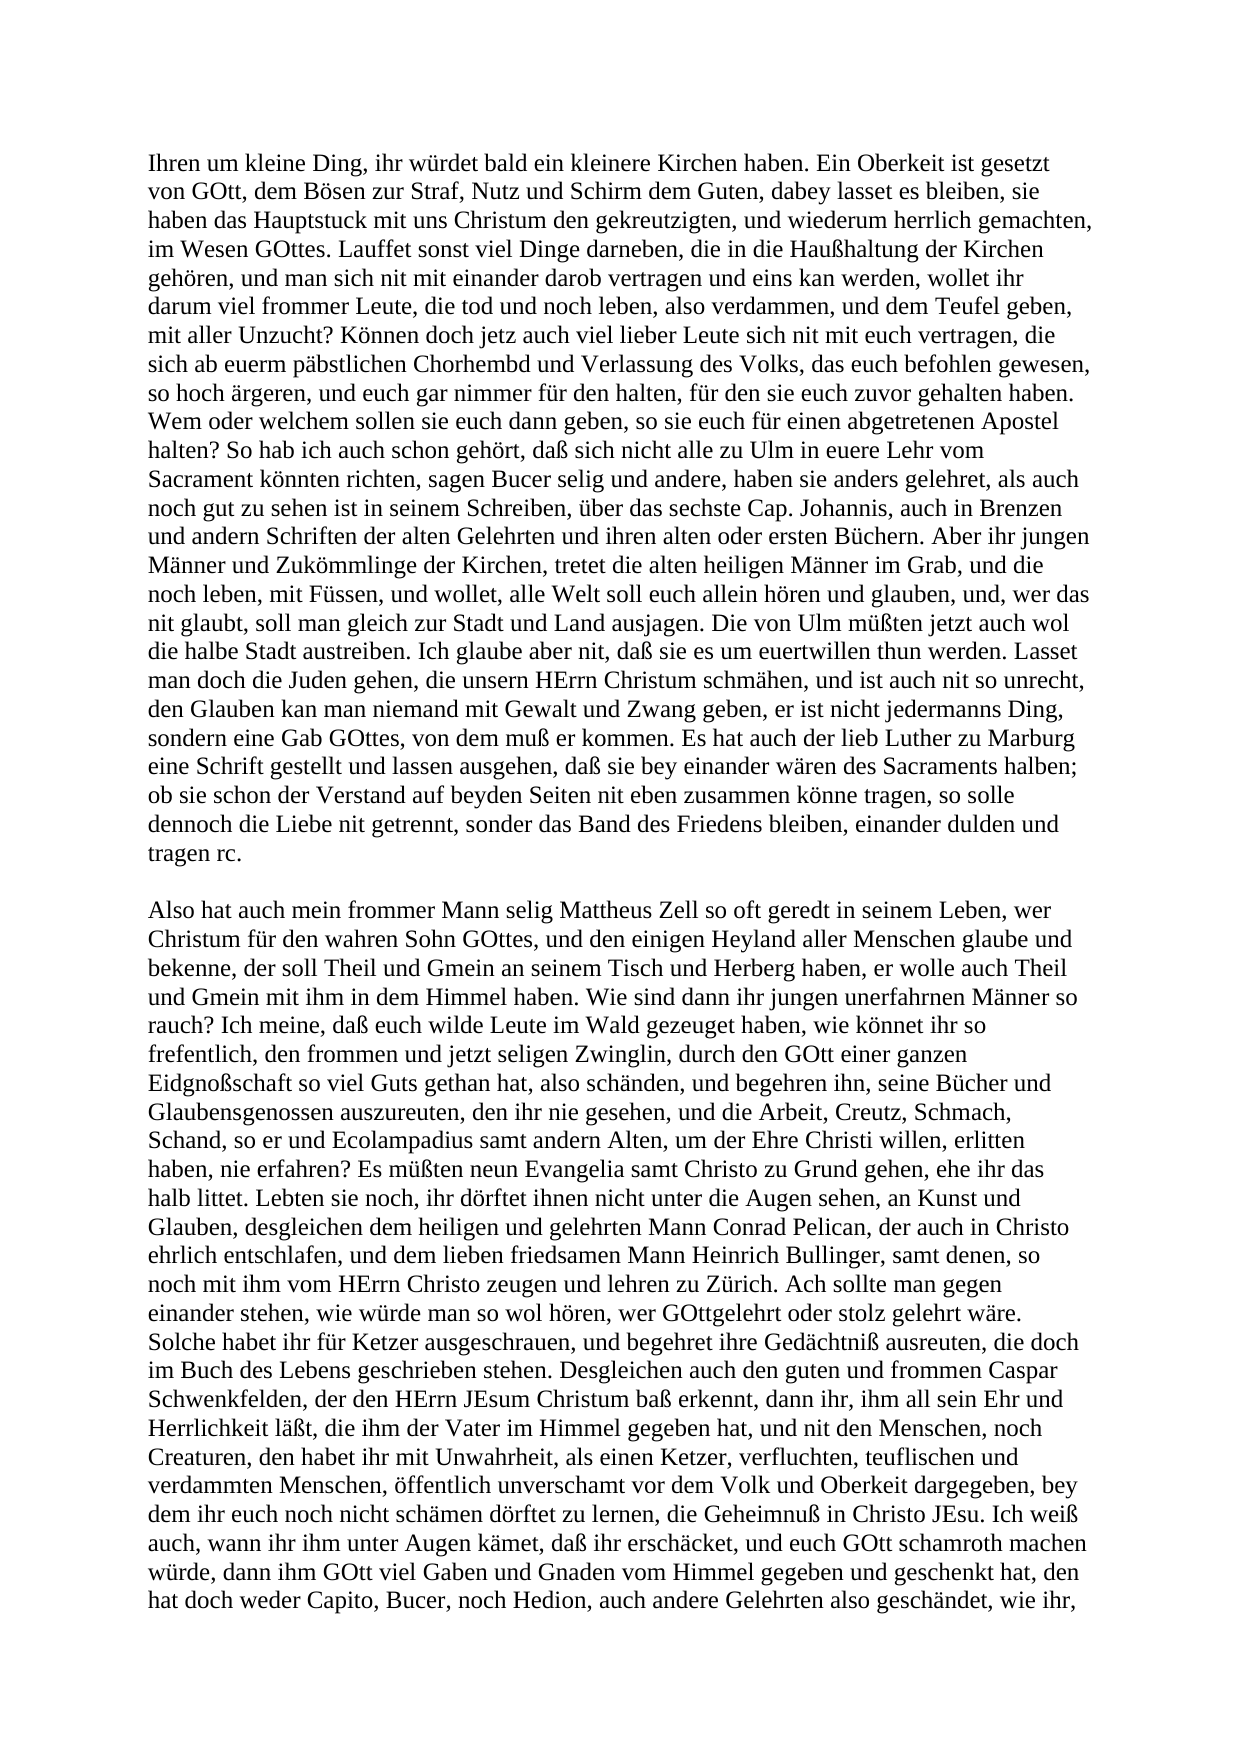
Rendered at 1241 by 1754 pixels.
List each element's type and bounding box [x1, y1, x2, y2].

text [148, 896, 1093, 1614]
text [148, 148, 1093, 866]
